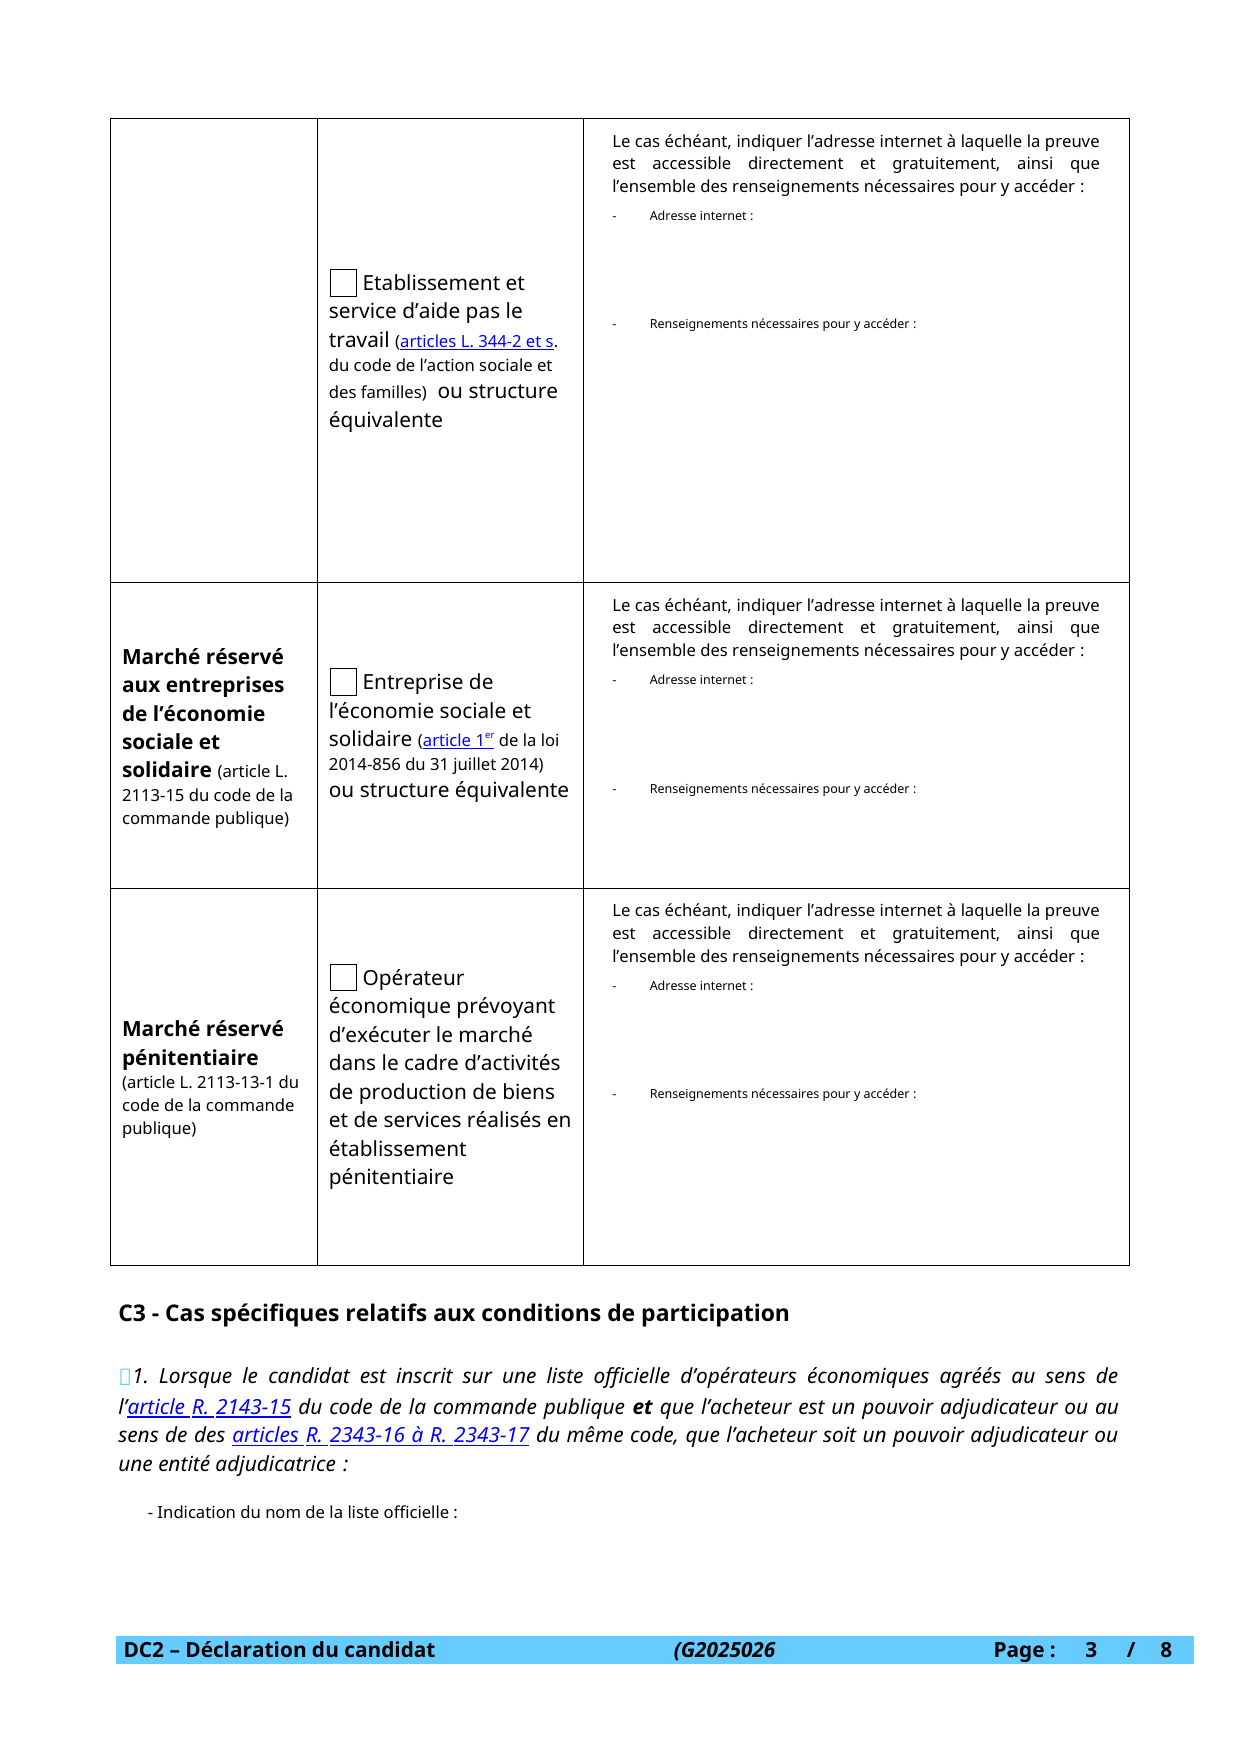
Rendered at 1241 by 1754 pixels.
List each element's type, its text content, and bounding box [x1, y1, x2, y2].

table_cell Opérateur économique prévoyant d’exécuter le marché dans le cadre d’activités de production de biens et de services réalisés en établissement pénitentiaire [318, 889, 583, 1264]
table_cell Marché réservé pénitentiaire (article L. 2113-13-1 du code de la commande publique) [111, 889, 317, 1264]
table_cell Marché réservé aux entreprises de l’économie sociale et solidaire (article L. 2113-15 du code de la commande publique) [111, 583, 317, 888]
table_cell Entreprise de l’économie sociale et solidaire (article 1er de la loi 2014-856 du 31 juillet 2014) ou structure équivalente [318, 583, 583, 888]
table_cell Etablissement et service d’aide pas le travail (articles L. 344-2 et s. du code de l’action sociale et des familles) ou structure équivalente [318, 119, 583, 582]
text C3 - Cas spécifiques relatifs aux conditions de participation [118, 1297, 1122, 1328]
text 1. Lorsque le candidat est inscrit sur une liste officielle d’opérateurs économiques agréés au sens de l’article R. 2143-15 du code de la commande publique et que l’acheteur est un pouvoir adjudicateur ou au sens de des articles R. 2343-16 à R. 2343-17 du même code, que l’acheteur soit un pouvoir adjudicateur ou une entité adjudicatrice : [118, 1359, 1122, 1477]
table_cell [584, 119, 1129, 582]
text - Indication du nom de la liste officielle : [148, 1500, 1122, 1523]
